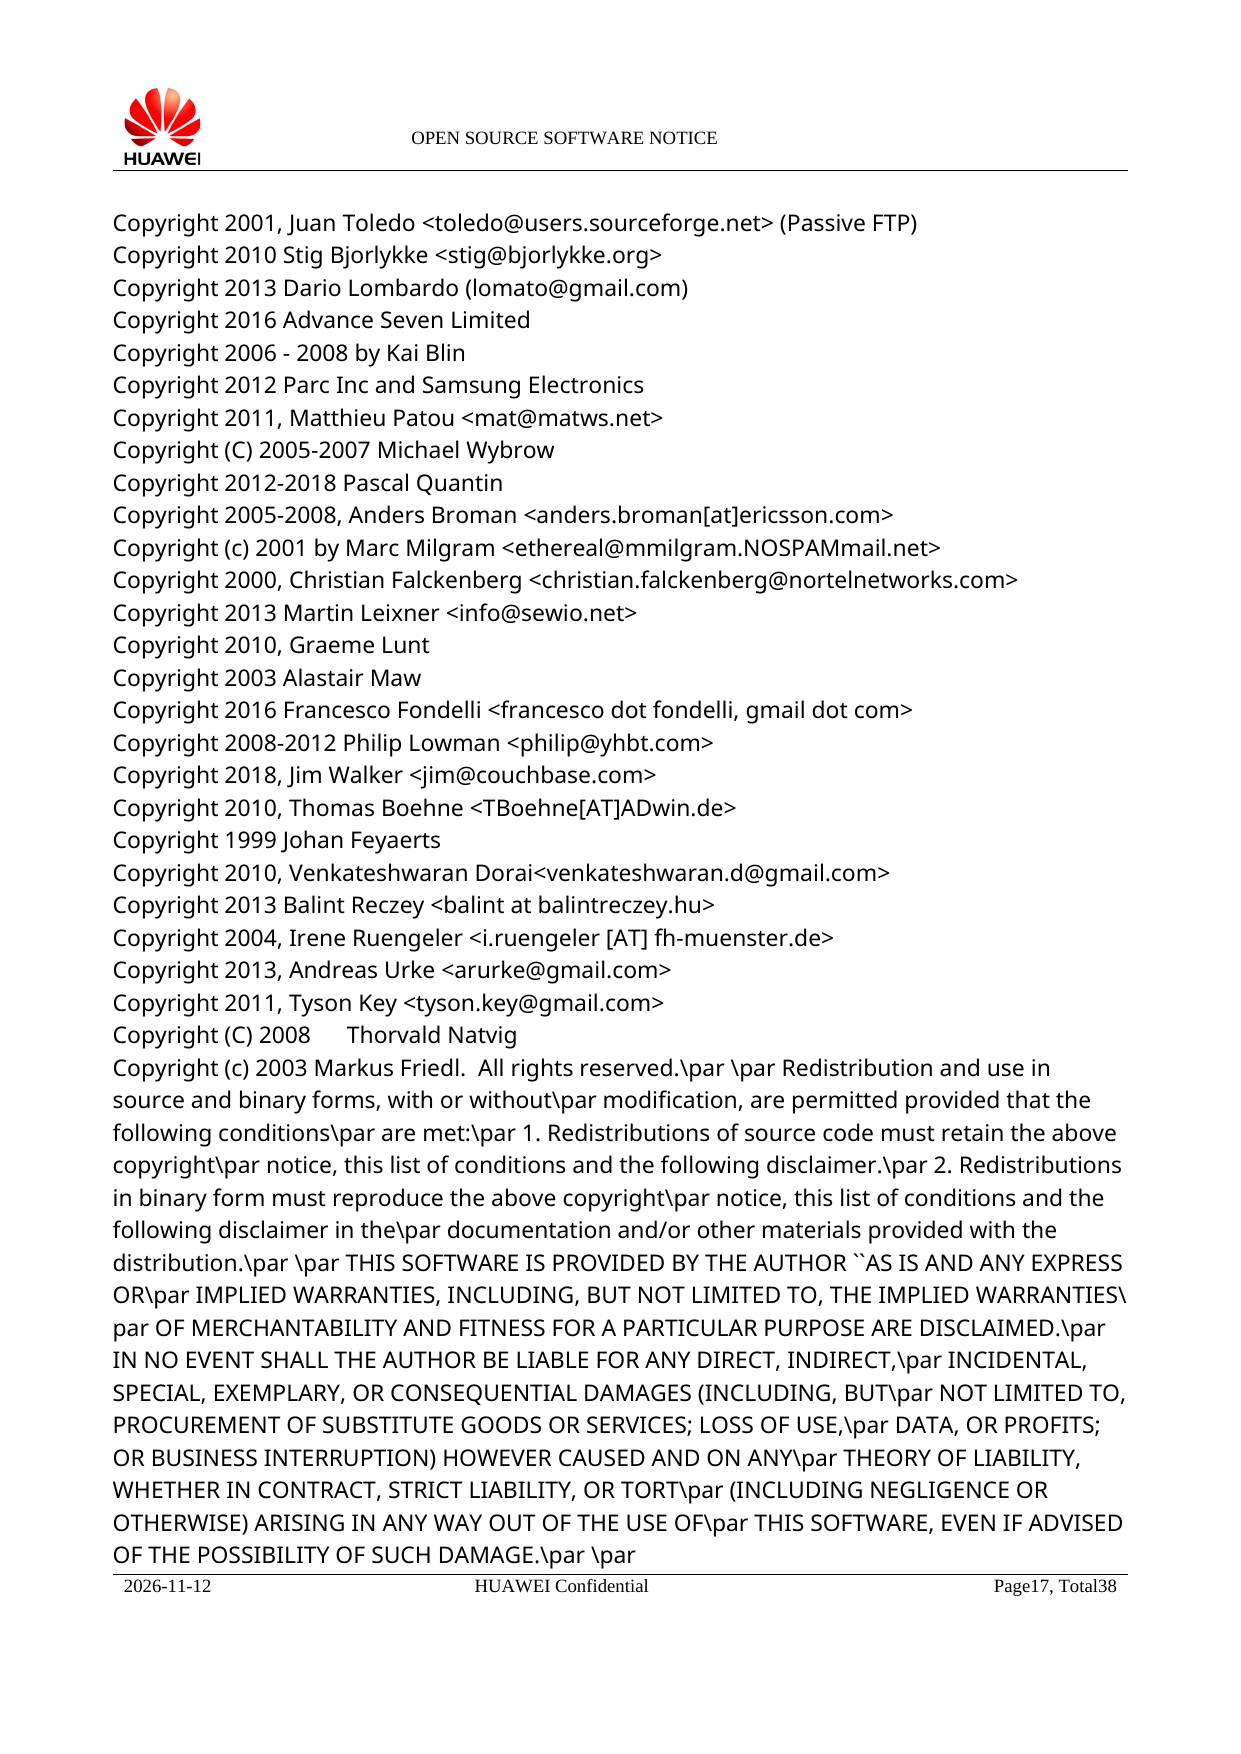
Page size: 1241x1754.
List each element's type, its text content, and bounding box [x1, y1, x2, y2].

picture [124, 88, 201, 165]
